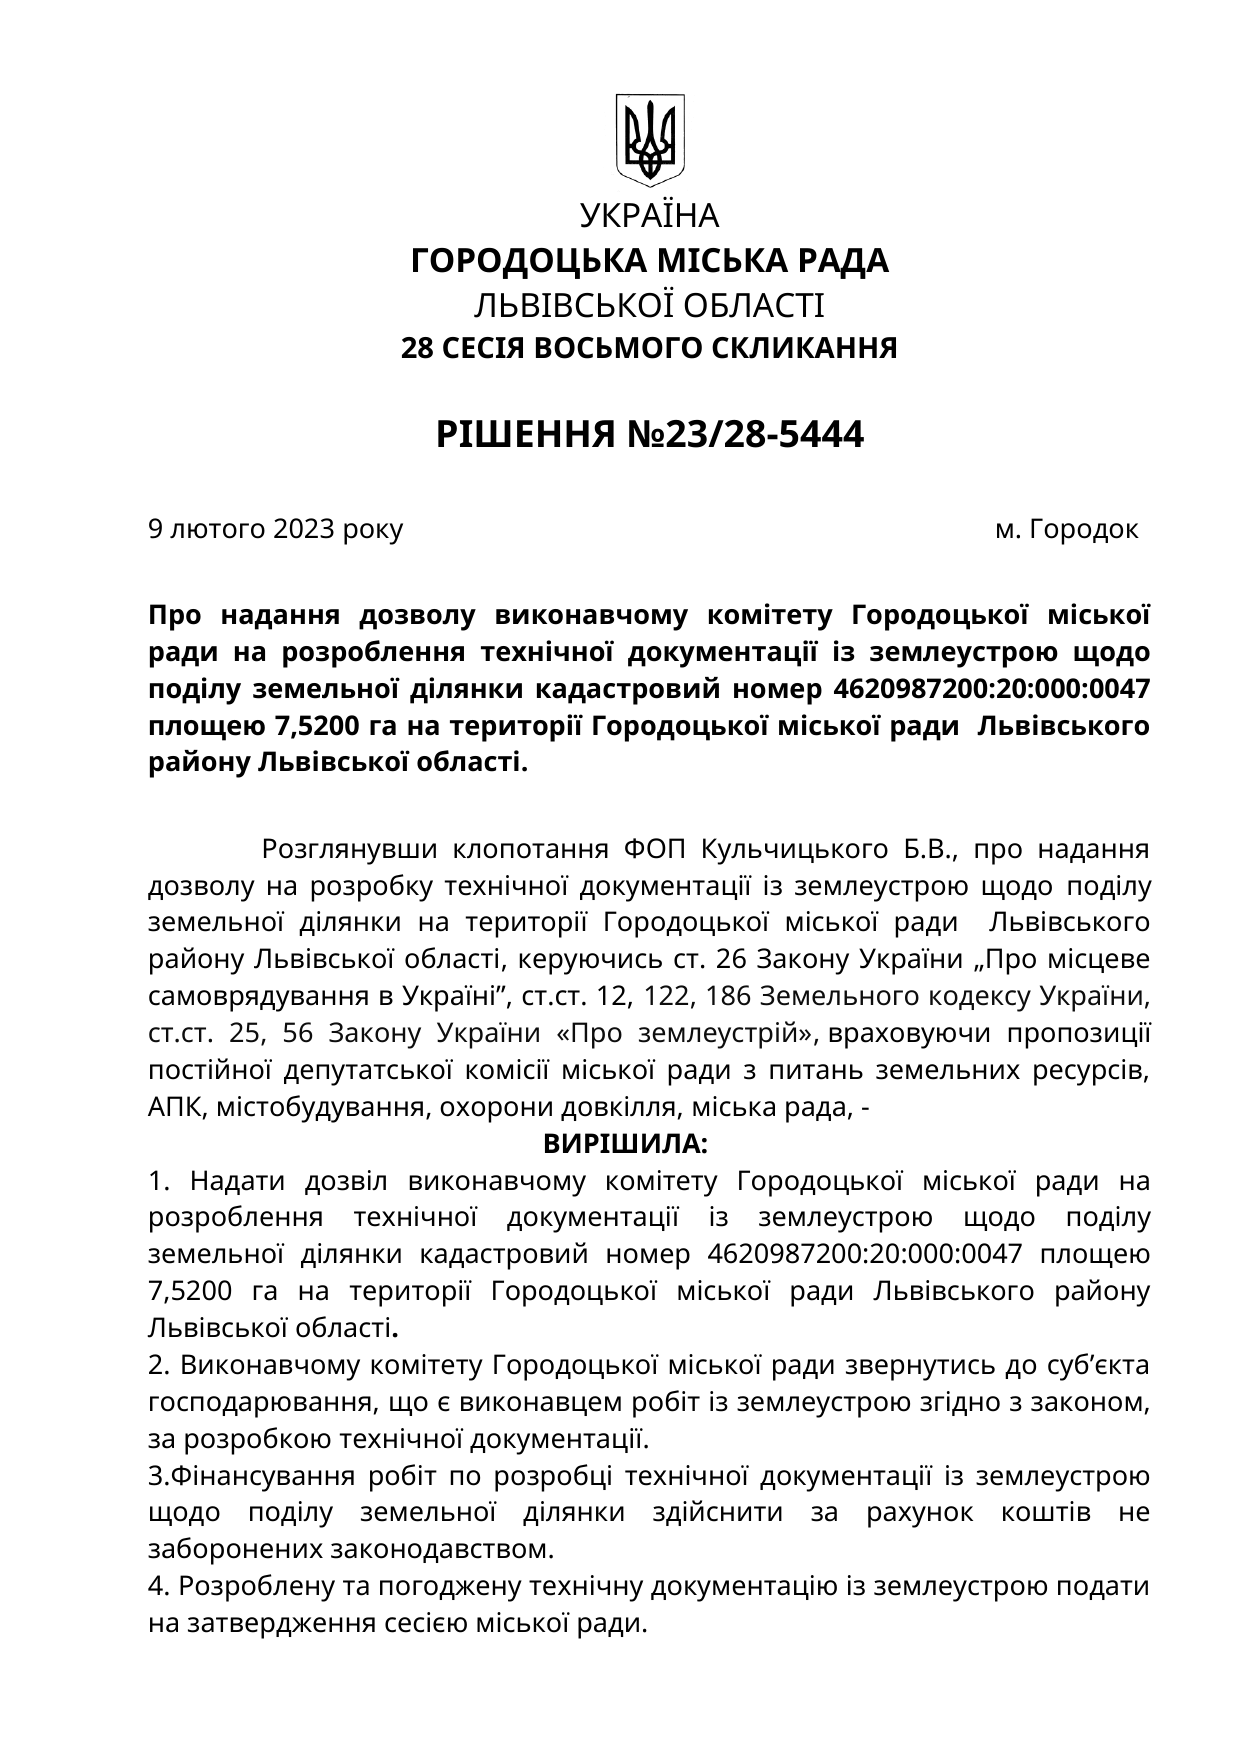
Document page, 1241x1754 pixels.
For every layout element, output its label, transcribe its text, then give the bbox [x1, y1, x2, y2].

text ЛЬВІВСЬКОЇ ОБЛАСТІ [148, 282, 1152, 328]
text РІШЕННЯ №23/28-5444 [148, 407, 1152, 458]
list 1. Надати дозвіл виконавчому комітету Городоцької міської ради на розроблення технічної документації із землеустрою щодо поділу земельної ділянки кадастровий номер 4620987200:20:000:0047 площею 7,5200 га на території Городоцької міської ради Львівського району Львівської області. [148, 1161, 1152, 1345]
picture [603, 88, 696, 192]
list Про надання дозволу виконавчому комітету Городоцької міської ради на розроблення технічної документації із землеустрою щодо поділу земельної ділянки кадастровий номер 4620987200:20:000:0047 площею 7,5200 га на території Городоцької міської ради Львівського району Львівської області. [148, 595, 1152, 780]
text 2. Виконавчому комітету Городоцької міської ради звернутись до суб’єкта господарювання, що є виконавцем робіт із землеустрою згідно з законом, за розробкою технічної документації. [148, 1345, 1152, 1456]
text 3.Фінансування робіт по розробці технічної документації із землеустрою щодо поділу земельної ділянки здійснити за рахунок коштів не заборонених законодавством. [148, 1456, 1152, 1567]
text Розглянувши клопотання ФОП Кульчицького Б.В., про надання дозволу на розробку технічної документації із землеустрою щодо поділу земельної ділянки на території Городоцької міської ради Львівського району Львівської області, керуючись ст. 26 Закону України „Про місцеве самоврядування в Україні”, ст.ст. 12, 122, 186 Земельного кодексу України, ст.ст. 25, 56 Закону України «Про землеустрій», враховуючи пропозиції постійної депутатської комісії міської ради з питань земельних ресурсів, АПК, містобудування, охорони довкілля, міська рада, - [148, 829, 1152, 1124]
text ВИРІШИЛА: [148, 1124, 1152, 1161]
text 9 лютого 2023 року м. Городок [148, 509, 1152, 546]
text 4. Розроблену та погоджену технічну документацію із землеустрою подати на затвердження сесією міської ради. [148, 1567, 1152, 1640]
text УКРАЇНА [148, 191, 1152, 237]
text 28 сесія восьмого скликання [148, 328, 1152, 367]
text ГОРОДОЦЬКА МІСЬКА РАДА [148, 237, 1152, 282]
